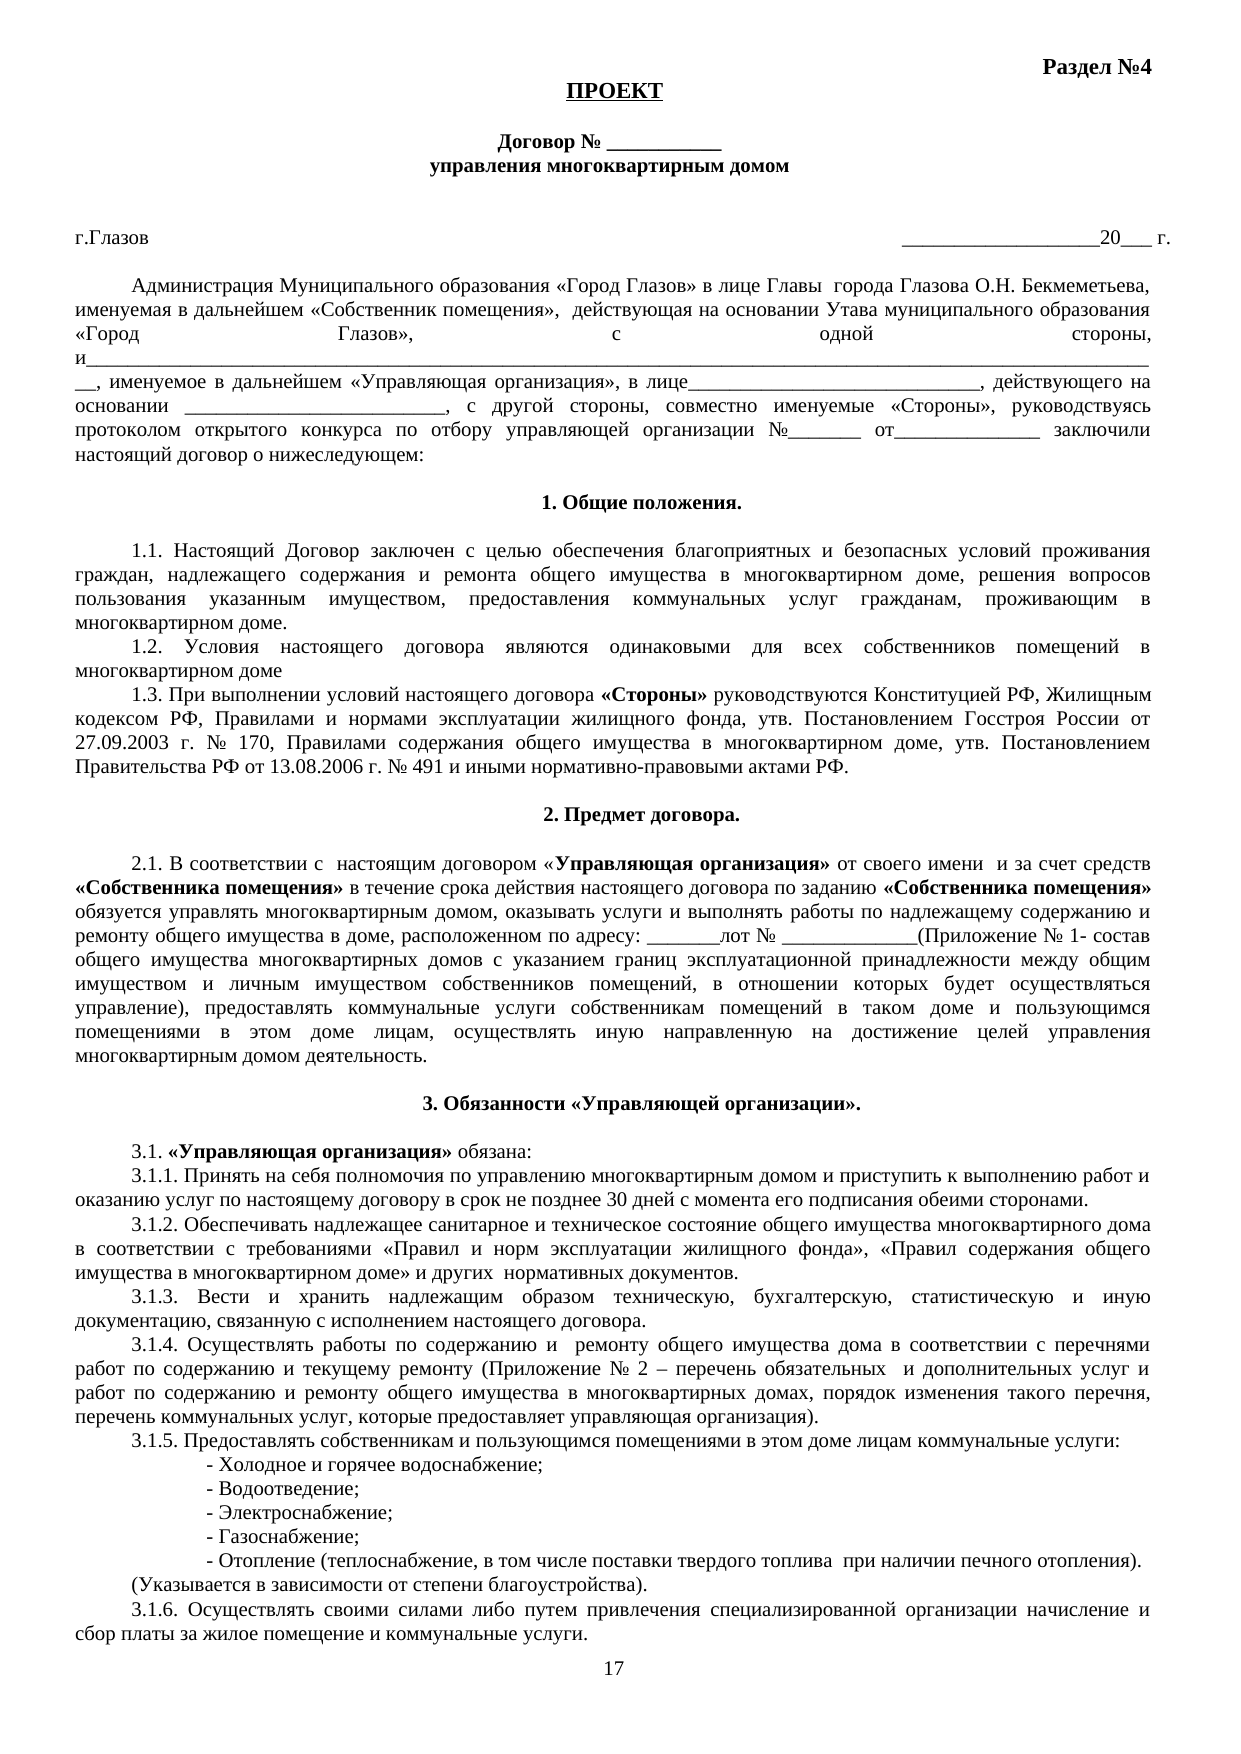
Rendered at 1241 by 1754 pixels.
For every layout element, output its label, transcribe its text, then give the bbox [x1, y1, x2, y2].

text 3.1.3. Вести и хранить надлежащим образом техническую, бухгалтерскую, статистическую и иную документацию, связанную с исполнением настоящего договора. [75, 1284, 1152, 1332]
text 3.1. «Управляющая организация» обязана: [75, 1139, 1152, 1163]
text 1. Общие положения. [75, 489, 1152, 514]
text 3.1.6. Осуществлять своими силами либо путем привлечения специализированной организации начисление и сбор платы за жилое помещение и коммунальные услуги. [75, 1596, 1152, 1644]
text 3.1.5. Предоставлять собственникам и пользующимся помещениями в этом доме лицам коммунальные услуги: [75, 1428, 1152, 1452]
text - Отопление (теплоснабжение, в том числе поставки твердого топлива при наличии печного отопления). [206, 1548, 1152, 1572]
text 2.1. В соответствии с настоящим договором «Управляющая организация» от своего имени и за счет средств «Собственника помещения» в течение срока действия настоящего договора по заданию «Собственника помещения» обязуется управлять многоквартирным домом, оказывать услуги и выполнять работы по надлежащему содержанию и ремонту общего имущества в доме, расположенном по адресу: _______лот № _____________(Приложение № 1- состав общего имущества многоквартирных домов с указанием границ эксплуатационной принадлежности между общим имуществом и личным имуществом собственников помещений, в отношении которых будет осуществляться управление), предоставлять коммунальные услуги собственникам помещений в таком доме и пользующимся помещениями в этом доме лицам, осуществлять иную направленную на достижение целей управления многоквартирным домом деятельность. [75, 851, 1152, 1067]
text ПРОЕКТ [77, 79, 1152, 104]
text Договор № ___________ [37, 129, 1181, 153]
text (Указывается в зависимости от степени благоустройства). [131, 1572, 1152, 1596]
text 3.1.1. Принять на себя полномочия по управлению многоквартирным домом и приступить к выполнению работ и оказанию услуг по настоящему договору в срок не позднее 30 дней с момента его подписания обеими сторонами. [75, 1163, 1152, 1211]
text 1.2. Условия настоящего договора являются одинаковыми для всех собственников помещений в многоквартирном доме [75, 634, 1152, 682]
text 1.1. Настоящий Договор заключен с целью обеспечения благоприятных и безопасных условий проживания граждан, надлежащего содержания и ремонта общего имущества в многоквартирном доме, решения вопросов пользования указанным имуществом, предоставления коммунальных услуг гражданам, проживающим в многоквартирном доме. [75, 538, 1152, 634]
text - Холодное и горячее водоснабжение; [206, 1452, 1152, 1476]
text 3. Обязанности «Управляющей организации». [75, 1091, 1152, 1115]
text 3.1.4. Осуществлять работы по содержанию и ремонту общего имущества дома в соответствии с перечнями работ по содержанию и текущему ремонту (Приложение № 2 – перечень обязательных и дополнительных услуг и работ по содержанию и ремонту общего имущества в многоквартирных домах, порядок изменения такого перечня, перечень коммунальных услуг, которые предоставляет управляющая организация). [75, 1332, 1152, 1428]
text - Водоотведение; [206, 1476, 1152, 1500]
text управления многоквартирным домом [37, 153, 1181, 177]
text 1.3. При выполнении условий настоящего договора «Стороны» руководствуются Конституцией РФ, Жилищным кодексом РФ, Правилами и нормами эксплуатации жилищного фонда, утв. Постановлением Госстроя России от 27.09.2003 г. № 170, Правилами содержания общего имущества в многоквартирном доме, утв. Постановлением Правительства РФ от 13.08.2006 г. № 491 и иными нормативно-правовыми актами РФ. [75, 682, 1152, 778]
text - Электроснабжение; [206, 1500, 1152, 1524]
text Раздел №4 [77, 56, 1152, 79]
text - Газоснабжение; [206, 1524, 1152, 1548]
text 3.1.2. Обеспечивать надлежащее санитарное и техническое состояние общего имущества многоквартирного дома в соответствии с требованиями «Правил и норм эксплуатации жилищного фонда», «Правил содержания общего имущества в многоквартирном доме» и других нормативных документов. [75, 1211, 1152, 1284]
text 2. Предмет договора. [75, 802, 1152, 826]
text Администрация Муниципального образования «Город Глазов» в лице Главы города Глазова О.Н. Бекмеметьева, именуемая в дальнейшем «Собственник помещения», действующая на основании Утава муниципального образования «Город Глазов», с одной стороны, и________________________________________________________________________________________________________, именуемое в дальнейшем «Управляющая организация», в лице____________________________, действующего на основании _________________________, с другой стороны, совместно именуемые «Стороны», руководствуясь протоколом открытого конкурса по отбору управляющей организации №_______ от______________ заключили настоящий договор о нижеследующем: [75, 273, 1152, 466]
text г.Глазов ___________________20___ г. [37, 225, 1181, 273]
